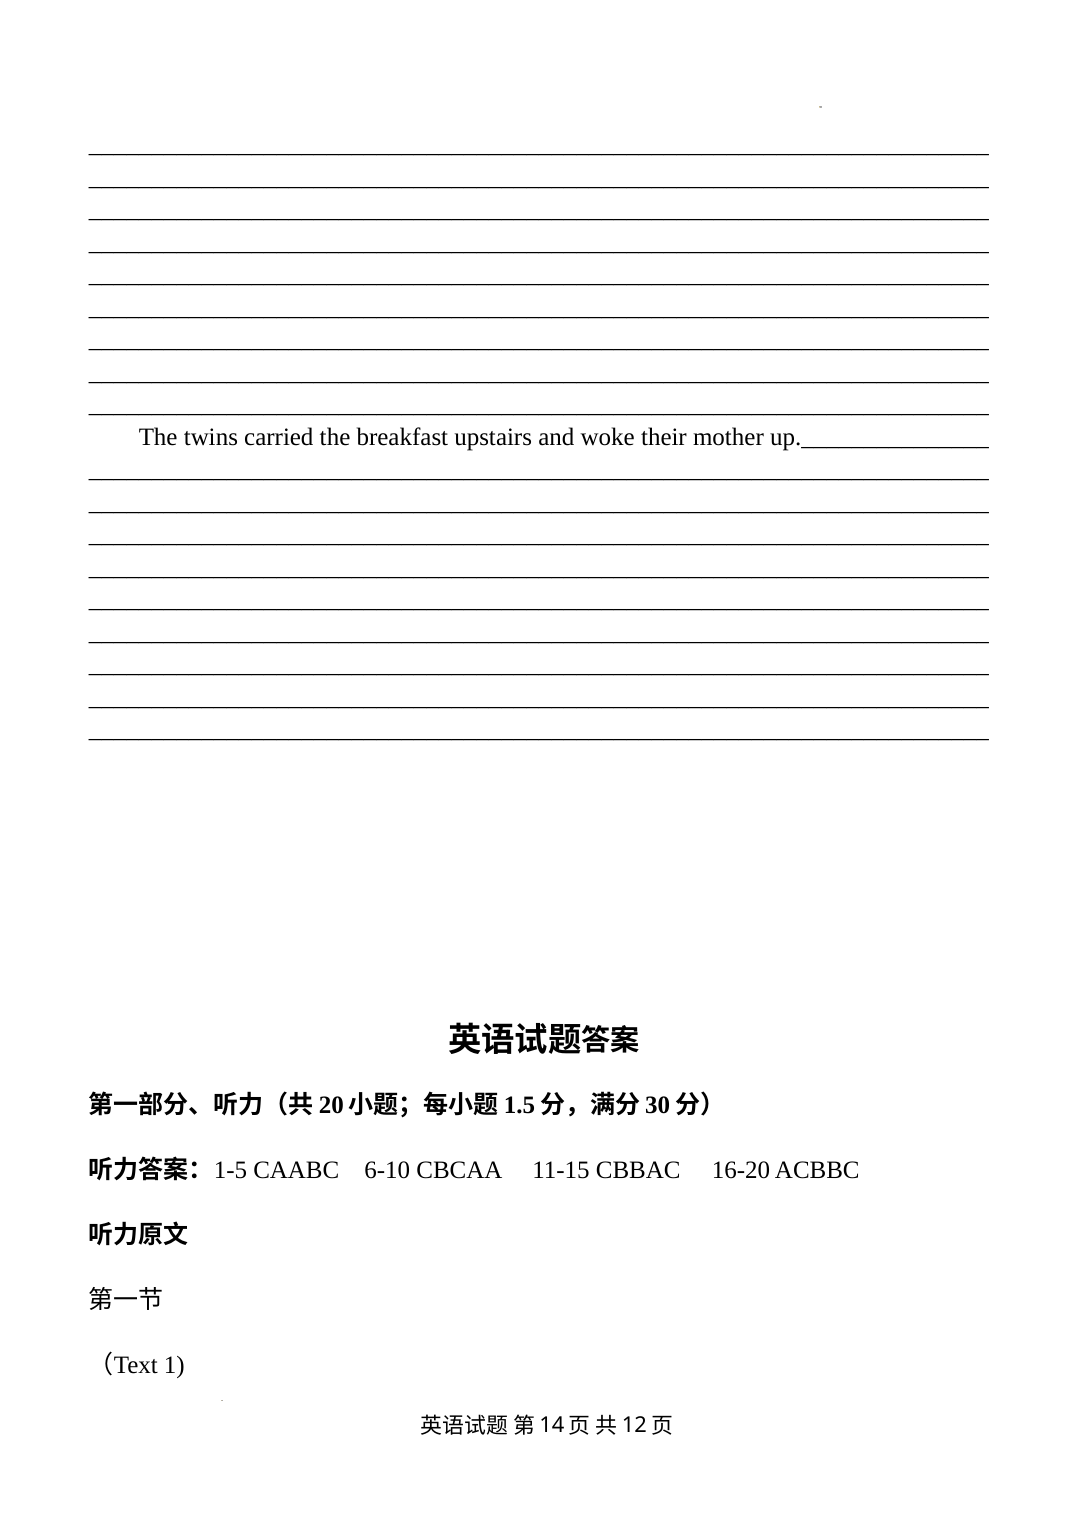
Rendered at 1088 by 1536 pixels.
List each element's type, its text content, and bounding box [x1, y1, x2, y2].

text ________________________________________________________________________________________________________________________________________________________________________________________________________________________________________________________________________________________________________________________________________________________________________________________________________________________________________________________________________________________________________________________________________________________________________________________________________________________________________________________________________ [88, 452, 999, 745]
text 第一节 [88, 1265, 999, 1330]
text （Text 1) [88, 1330, 999, 1395]
text 听力原文 [88, 1200, 999, 1265]
text ________________________________________________________________________________________________________________________________________________________________________________________________________________________________________________________________________________________________________________________________________________________________________________________________________________________________________________________________________________________________________________________________________________________________________________________________________________________________________________________________________ [88, 127, 999, 420]
text 第一部分、听力（共20小题；每小题1.5分，满分30分） [88, 1070, 999, 1135]
text The twins carried the breakfast upstairs and woke their mother up._______________ [88, 420, 999, 452]
text 听力答案：1-5 CAABC 6-10 CBCAA 11-15 CBBAC 16-20 ACBBC [88, 1135, 999, 1200]
text 英语试题答案 [88, 1005, 999, 1070]
